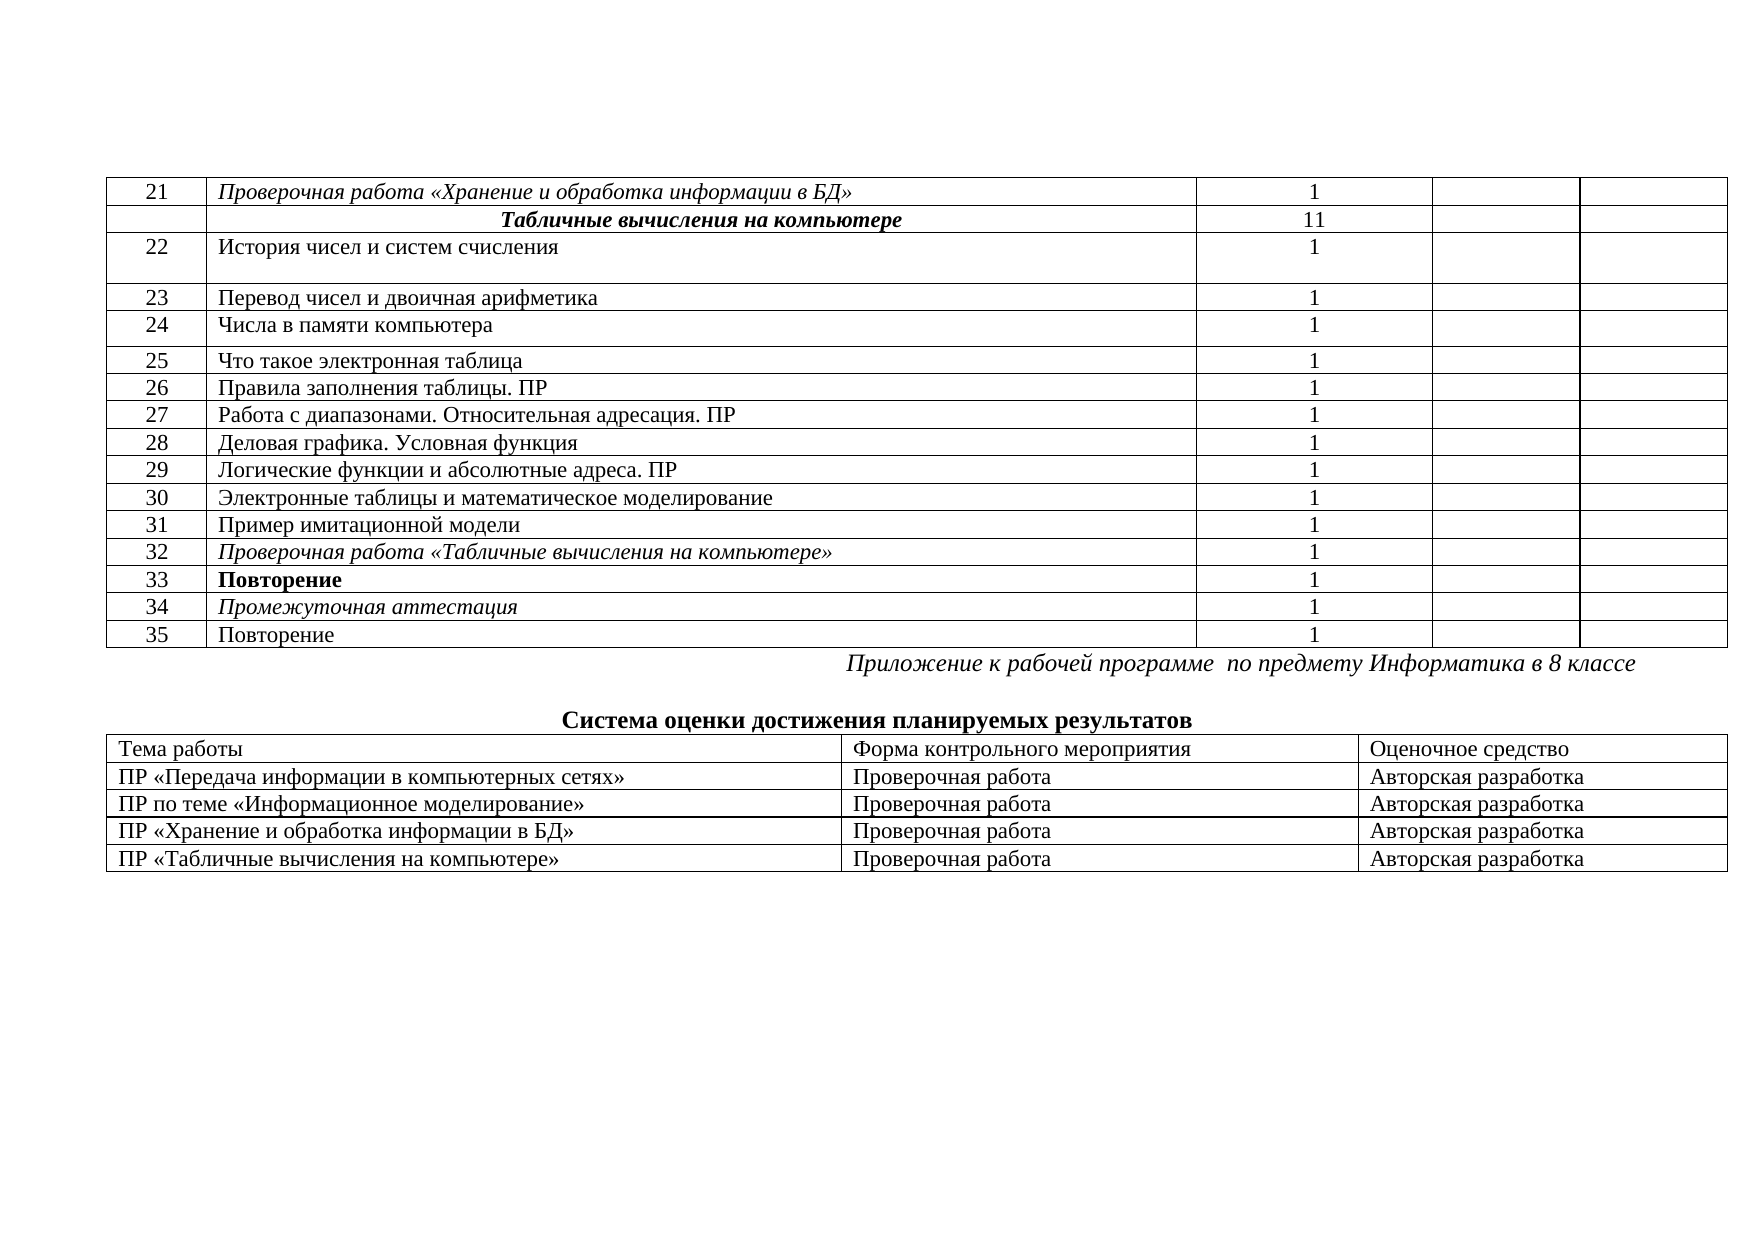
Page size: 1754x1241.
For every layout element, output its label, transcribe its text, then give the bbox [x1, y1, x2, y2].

table_cell [1581, 429, 1727, 455]
table_cell [1433, 566, 1579, 592]
table_cell [1433, 233, 1579, 283]
table_cell [1433, 429, 1579, 455]
table_cell 1 [1197, 347, 1432, 373]
table_cell Работа с диапазонами. Относительная адресация. ПР [207, 401, 1196, 428]
table_cell Пример имитационной модели [207, 511, 1196, 537]
table_cell [1581, 311, 1727, 346]
table_cell 1 [1197, 401, 1432, 428]
table_cell [1433, 593, 1579, 619]
table_cell Электронные таблицы и математическое моделирование [207, 484, 1196, 510]
table_cell Повторение [207, 621, 1196, 647]
table_cell Табличные вычисления на компьютере [207, 206, 1196, 232]
table_cell [1581, 484, 1727, 510]
table_cell ПР «Передача информации в компьютерных сетях» [107, 763, 841, 789]
table_cell Деловая графика. Условная функция [207, 429, 1196, 455]
table_cell Что такое электронная таблица [207, 347, 1196, 373]
text Система оценки достижения планируемых результатов [118, 706, 1636, 734]
table_cell Проверочная работа [842, 790, 1358, 816]
table_cell 1 [1197, 178, 1432, 204]
table_cell [1433, 511, 1579, 537]
table_cell Авторская разработка [1359, 790, 1727, 816]
table_header Форма контрольного мероприятия [842, 735, 1358, 762]
table_cell [1433, 347, 1579, 373]
table_cell [1581, 621, 1727, 647]
table_cell 1 [1197, 233, 1432, 283]
table_cell [107, 206, 206, 232]
table_cell [1433, 621, 1579, 647]
table_cell 32 [107, 539, 206, 565]
table_cell 21 [107, 178, 206, 204]
table_cell [1581, 511, 1727, 537]
table_cell ПР по теме «Информационное моделирование» [107, 790, 841, 816]
table_cell 34 [107, 593, 206, 619]
table_cell Проверочная работа «Хранение и обработка информации в БД» [207, 178, 1196, 204]
table_cell Проверочная работа [842, 763, 1358, 789]
table_cell История чисел и систем счисления [207, 233, 1196, 283]
table_cell 22 [107, 233, 206, 283]
text Приложение к рабочей программе по предмету Информатика в 8 классе [118, 648, 1636, 677]
table_cell Авторская разработка [1359, 845, 1727, 871]
table_cell [1581, 284, 1727, 310]
table_cell 1 [1197, 621, 1432, 647]
table_cell Повторение [207, 566, 1196, 592]
table_cell Авторская разработка [1359, 818, 1727, 844]
table_cell [1433, 206, 1579, 232]
table_cell Проверочная работа «Табличные вычисления на компьютере» [207, 539, 1196, 565]
table_cell [1581, 401, 1727, 428]
table_cell Проверочная работа [842, 845, 1358, 871]
table_cell [1433, 178, 1579, 204]
table_cell 1 [1197, 456, 1432, 483]
table_cell [1433, 401, 1579, 428]
table_cell 23 [107, 284, 206, 310]
table_cell [1433, 311, 1579, 346]
table_cell ПР «Хранение и обработка информации в БД» [107, 818, 841, 844]
table_header Оценочное средство [1359, 735, 1727, 762]
table_cell [1581, 233, 1727, 283]
table_cell Промежуточная аттестация [207, 593, 1196, 619]
table_cell [1581, 593, 1727, 619]
table_header Тема работы [107, 735, 841, 762]
table_cell 31 [107, 511, 206, 537]
table_cell 1 [1197, 593, 1432, 619]
table_cell [1433, 284, 1579, 310]
table_cell Авторская разработка [1359, 763, 1727, 789]
table_cell ПР «Табличные вычисления на компьютере» [107, 845, 841, 871]
table_cell 24 [107, 311, 206, 346]
table_cell 28 [107, 429, 206, 455]
table_cell 35 [107, 621, 206, 647]
table_cell 30 [107, 484, 206, 510]
table_cell [1581, 178, 1727, 204]
table_cell [1581, 456, 1727, 483]
table_cell 1 [1197, 511, 1432, 537]
table_cell [1433, 374, 1579, 400]
table_cell Логические функции и абсолютные адреса. ПР [207, 456, 1196, 483]
table_cell 26 [107, 374, 206, 400]
table_cell Проверочная работа [842, 818, 1358, 844]
table_cell Перевод чисел и двоичная арифметика [207, 284, 1196, 310]
table_cell [1581, 566, 1727, 592]
table_cell [1581, 347, 1727, 373]
table_cell 11 [1197, 206, 1432, 232]
table_cell 1 [1197, 429, 1432, 455]
table_cell 29 [107, 456, 206, 483]
table_cell [1433, 539, 1579, 565]
table_cell 1 [1197, 284, 1432, 310]
table_cell 1 [1197, 539, 1432, 565]
table_cell [1581, 206, 1727, 232]
table_cell 25 [107, 347, 206, 373]
table_cell Числа в памяти компьютера [207, 311, 1196, 346]
table_cell 1 [1197, 311, 1432, 346]
table_cell 27 [107, 401, 206, 428]
table_cell [1433, 456, 1579, 483]
table_cell 1 [1197, 566, 1432, 592]
table_cell [1433, 484, 1579, 510]
table_cell [1581, 374, 1727, 400]
table_cell Правила заполнения таблицы. ПР [207, 374, 1196, 400]
table_cell 1 [1197, 374, 1432, 400]
table_cell 1 [1197, 484, 1432, 510]
table_cell 33 [107, 566, 206, 592]
table_cell [1581, 539, 1727, 565]
